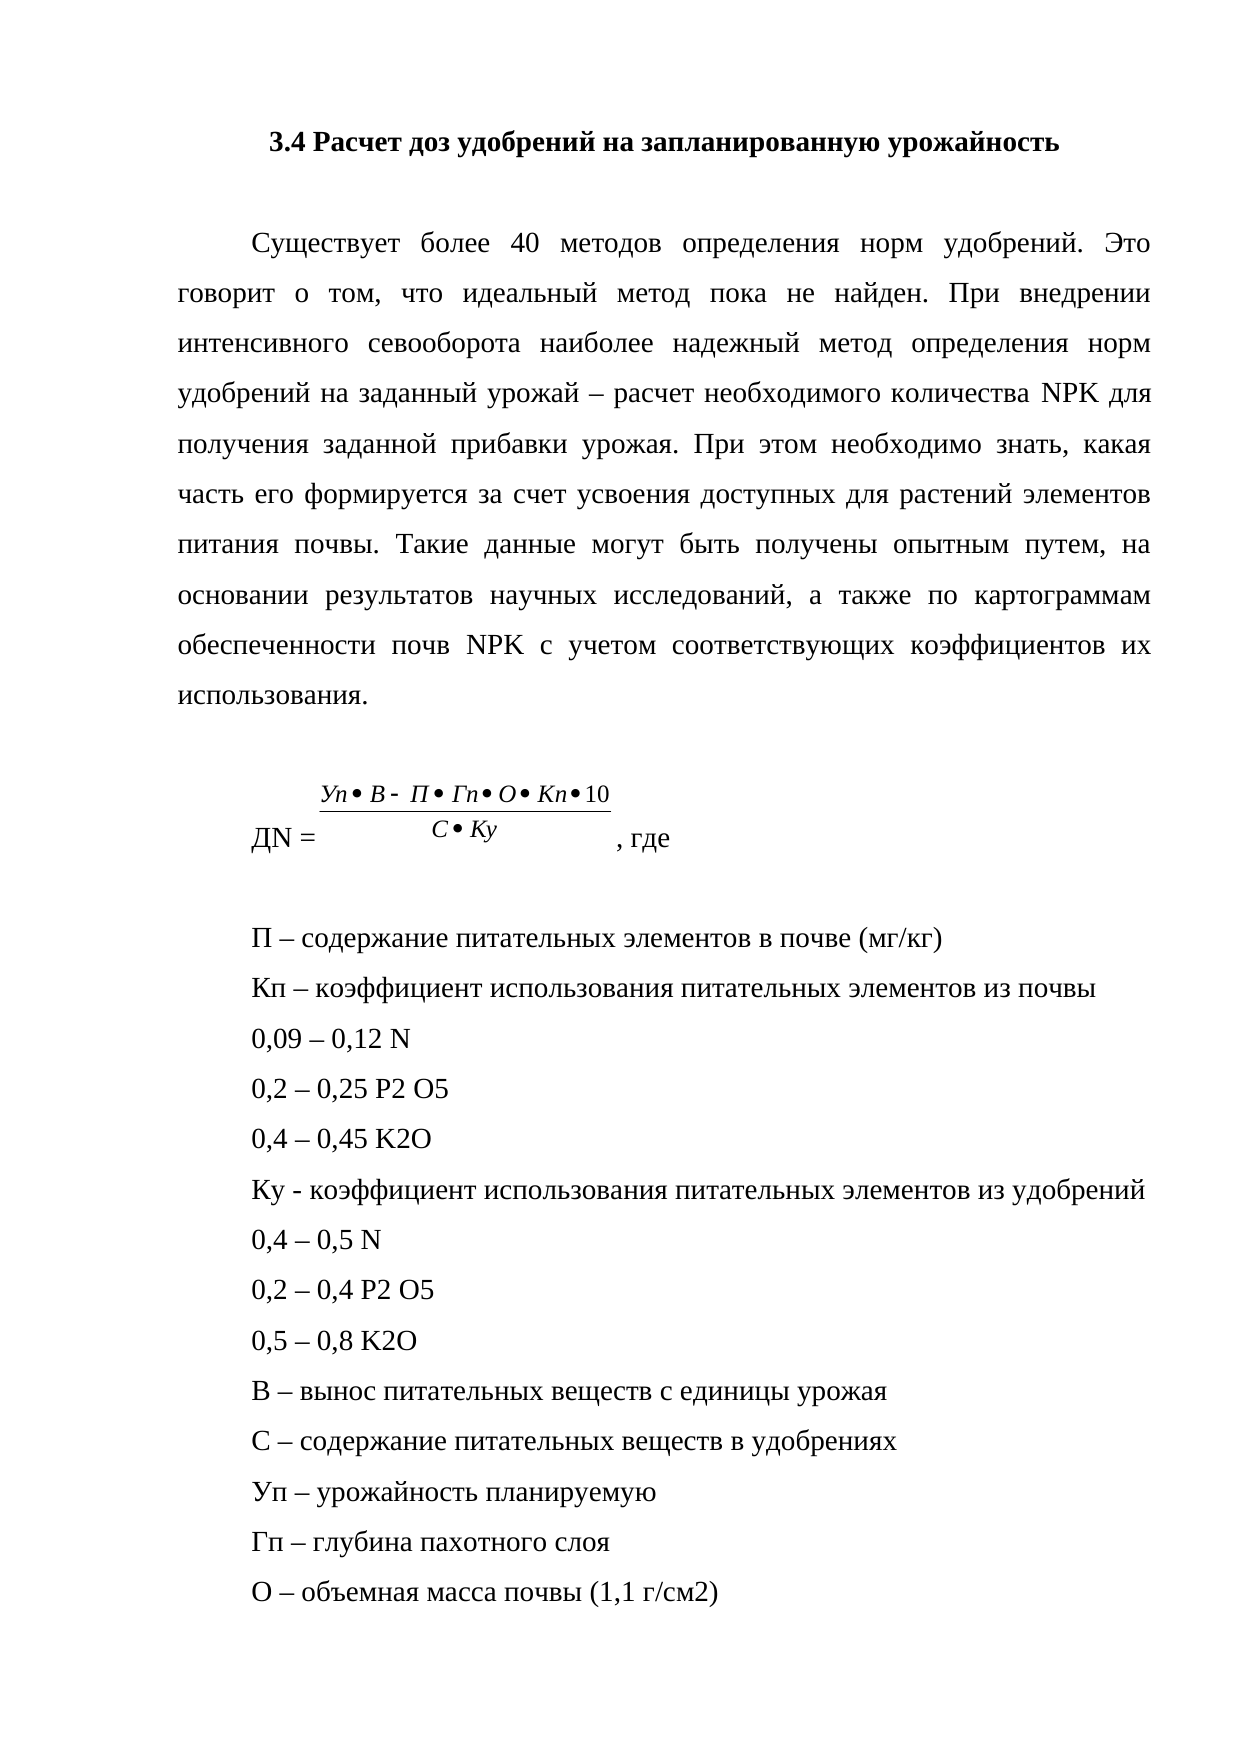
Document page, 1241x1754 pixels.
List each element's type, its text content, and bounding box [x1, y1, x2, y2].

text 0,4 – 0,45 K2O [177, 1122, 1152, 1155]
text 0,4 – 0,5 N [177, 1222, 1152, 1256]
text Кп – коэффициент использования питательных элементов из почвы [177, 971, 1152, 1004]
text С – содержание питательных веществ в удобрениях [177, 1423, 1152, 1457]
text О – объемная масса почвы (1,1 г/см2) [177, 1574, 1152, 1608]
text Гп – глубина пахотного слоя [177, 1524, 1152, 1558]
text В – вынос питательных веществ с единицы урожая [177, 1373, 1152, 1407]
text П – содержание питательных элементов в почве (мг/кг) [177, 920, 1152, 954]
text 0,2 – 0,25 P2 O5 [177, 1071, 1152, 1105]
text 0,09 – 0,12 N [177, 1021, 1152, 1054]
text Уп – урожайность планируемую [177, 1474, 1152, 1507]
text 0,2 – 0,4 P2 O5 [177, 1272, 1152, 1306]
text Существует более 40 методов определения норм удобрений. Это говорит о том, что идеальный метод пока не найден. При внедрении интенсивного севооборота наиболее надежный метод определения норм удобрений на заданный урожай – расчет необходимого количества NPK для получения заданной прибавки урожая. При этом необходимо знать, какая часть его формируется за счет усвоения доступных для растений элементов питания почвы. Такие данные могут быть получены опытным путем, на основании результатов научных исследований, а также по картограммам обеспеченности почв NPK с учетом соответствующих коэффициентов их использования. [177, 225, 1152, 711]
text ДN =, где [177, 778, 1152, 853]
text Ку - коэффициент использования питательных элементов из удобрений [177, 1172, 1152, 1205]
text 0,5 – 0,8 K2O [177, 1323, 1152, 1356]
text 3.4 Расчет доз удобрений на запланированную урожайность [177, 124, 1152, 158]
